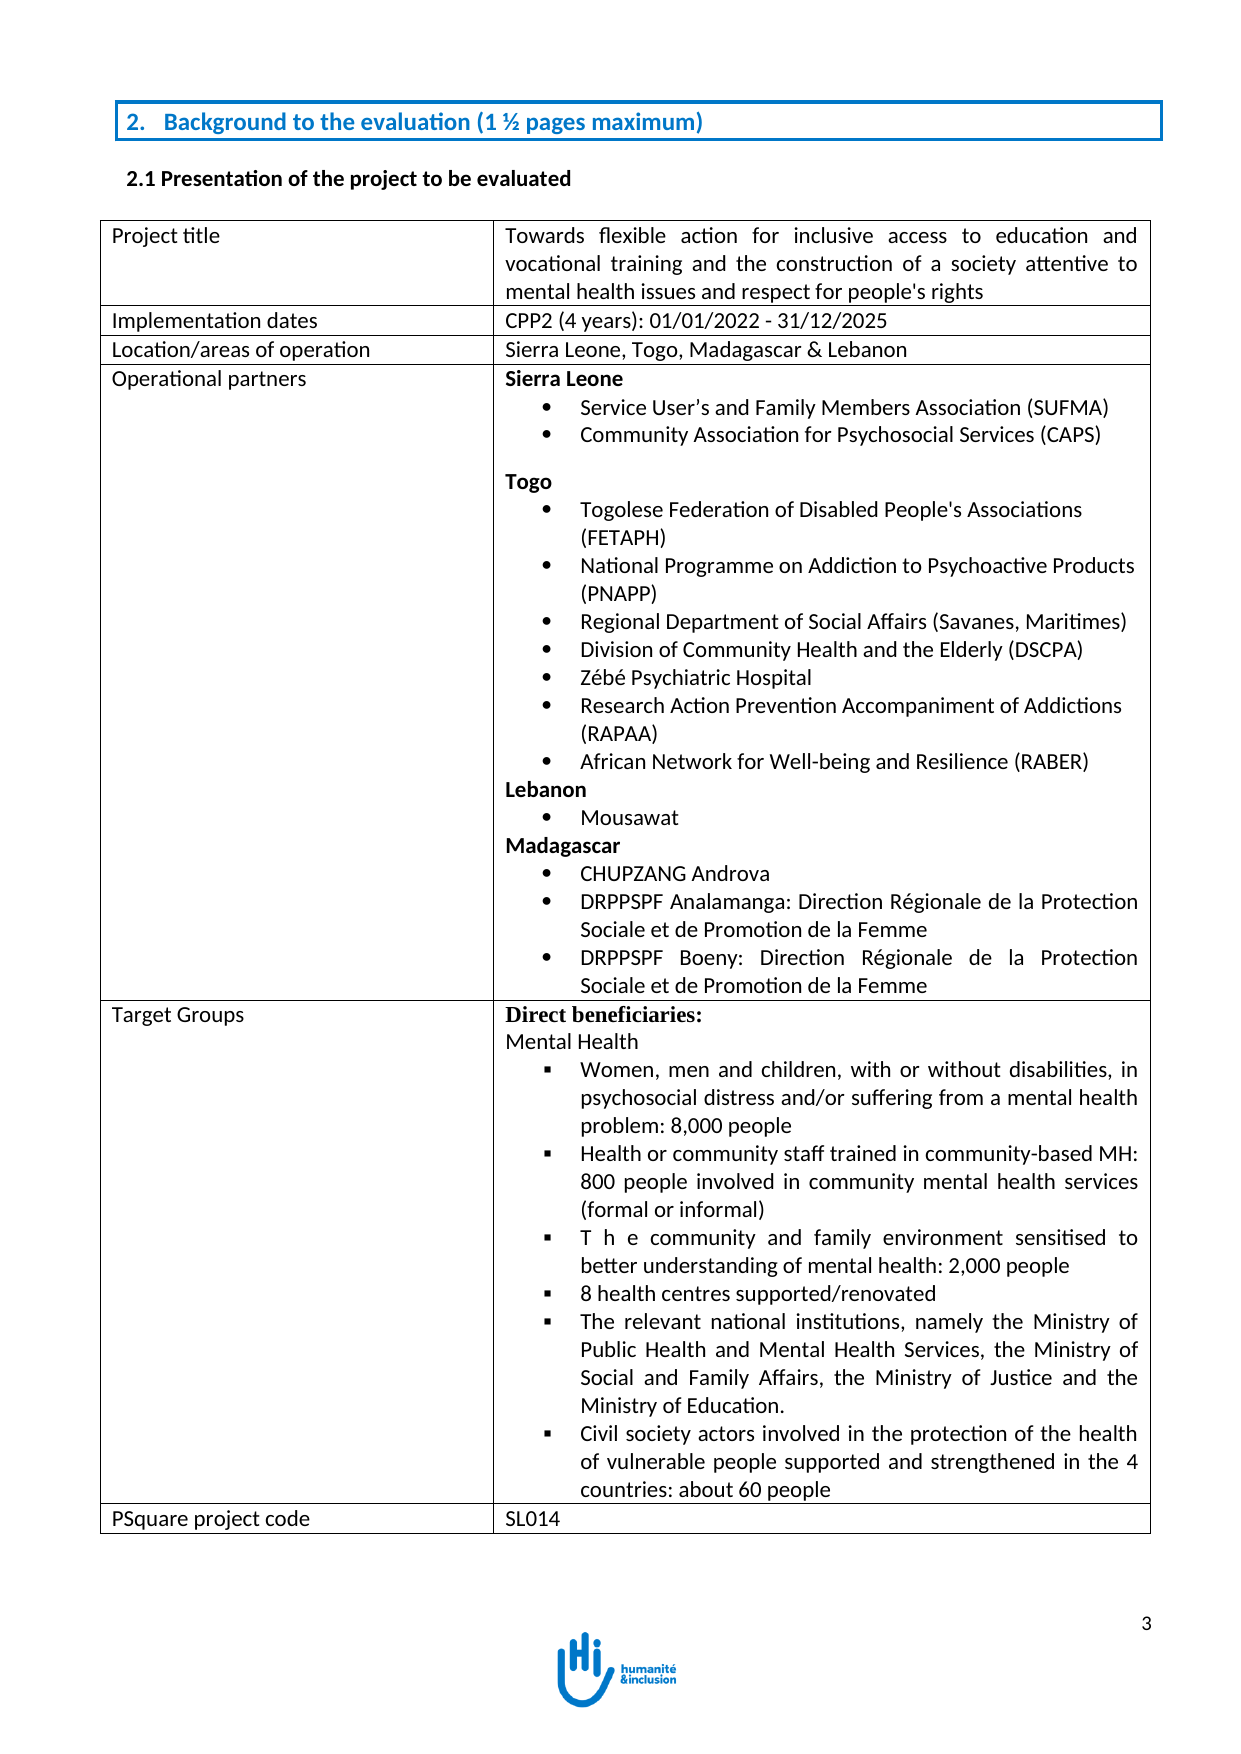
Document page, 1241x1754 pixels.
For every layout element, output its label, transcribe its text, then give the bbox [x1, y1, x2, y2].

table_cell Implementation dates [101, 306, 493, 334]
table_cell Location/areas of operation [101, 336, 493, 363]
table_cell Direct beneficiaries: Mental Health Women, men and children, with or without disabilities, in psychosocial distress and/or suffering from a mental health problem: 8,000 people Health or community staff trained in community-based MH: 800 people involved in community mental health services (formal or informal) T h e community and family environment sensitised to better understanding of mental health: 2,000 people 8 health centres supported/renovated The relevant national institutions, namely the Ministry of Public Health and Mental Health Services, the Ministry of Social and Family Affairs, the Ministry of Justice and the Ministry of Education. Civil society actors involved in the protection of the health of vulnerable people supported and strengthened in the 4 countries: about 60 people [494, 1001, 1150, 1503]
picture [549, 1627, 681, 1712]
table_cell Operational partners [101, 365, 493, 999]
table_cell SL014 [494, 1504, 1150, 1532]
table_header Project title [101, 221, 493, 305]
table_cell CPP2 (4 years): 01/01/2022 - 31/12/2025 [494, 306, 1150, 334]
table_header Towards flexible action for inclusive access to education and vocational training and the construction of a society attentive to mental health issues and respect for people's rights [494, 221, 1150, 305]
text 2.1 Presentation of the project to be evaluated [89, 164, 1152, 192]
list Background to the evaluation (1 ½ pages maximum) [118, 104, 1160, 138]
table_cell PSquare project code [101, 1504, 493, 1532]
table_cell Target Groups [101, 1001, 493, 1503]
table_cell Sierra Leone, Togo, Madagascar & Lebanon [494, 336, 1150, 363]
table_cell Sierra Leone Service User’s and Family Members Association (SUFMA) Community Association for Psychosocial Services (CAPS) Togo Togolese Federation of Disabled People's Associations (FETAPH) National Programme on Addiction to Psychoactive Products (PNAPP) Regional Department of Social Affairs (Savanes, Maritimes) Division of Community Health and the Elderly (DSCPA) Zébé Psychiatric Hospital Research Action Prevention Accompaniment of Addictions (RAPAA) African Network for Well-being and Resilience (RABER) Lebanon Mousawat Madagascar CHUPZANG Androva DRPPSPF Analamanga: Direction Régionale de la Protection Sociale et de Promotion de la Femme DRPPSPF Boeny: Direction Régionale de la Protection Sociale et de Promotion de la Femme [494, 365, 1150, 999]
